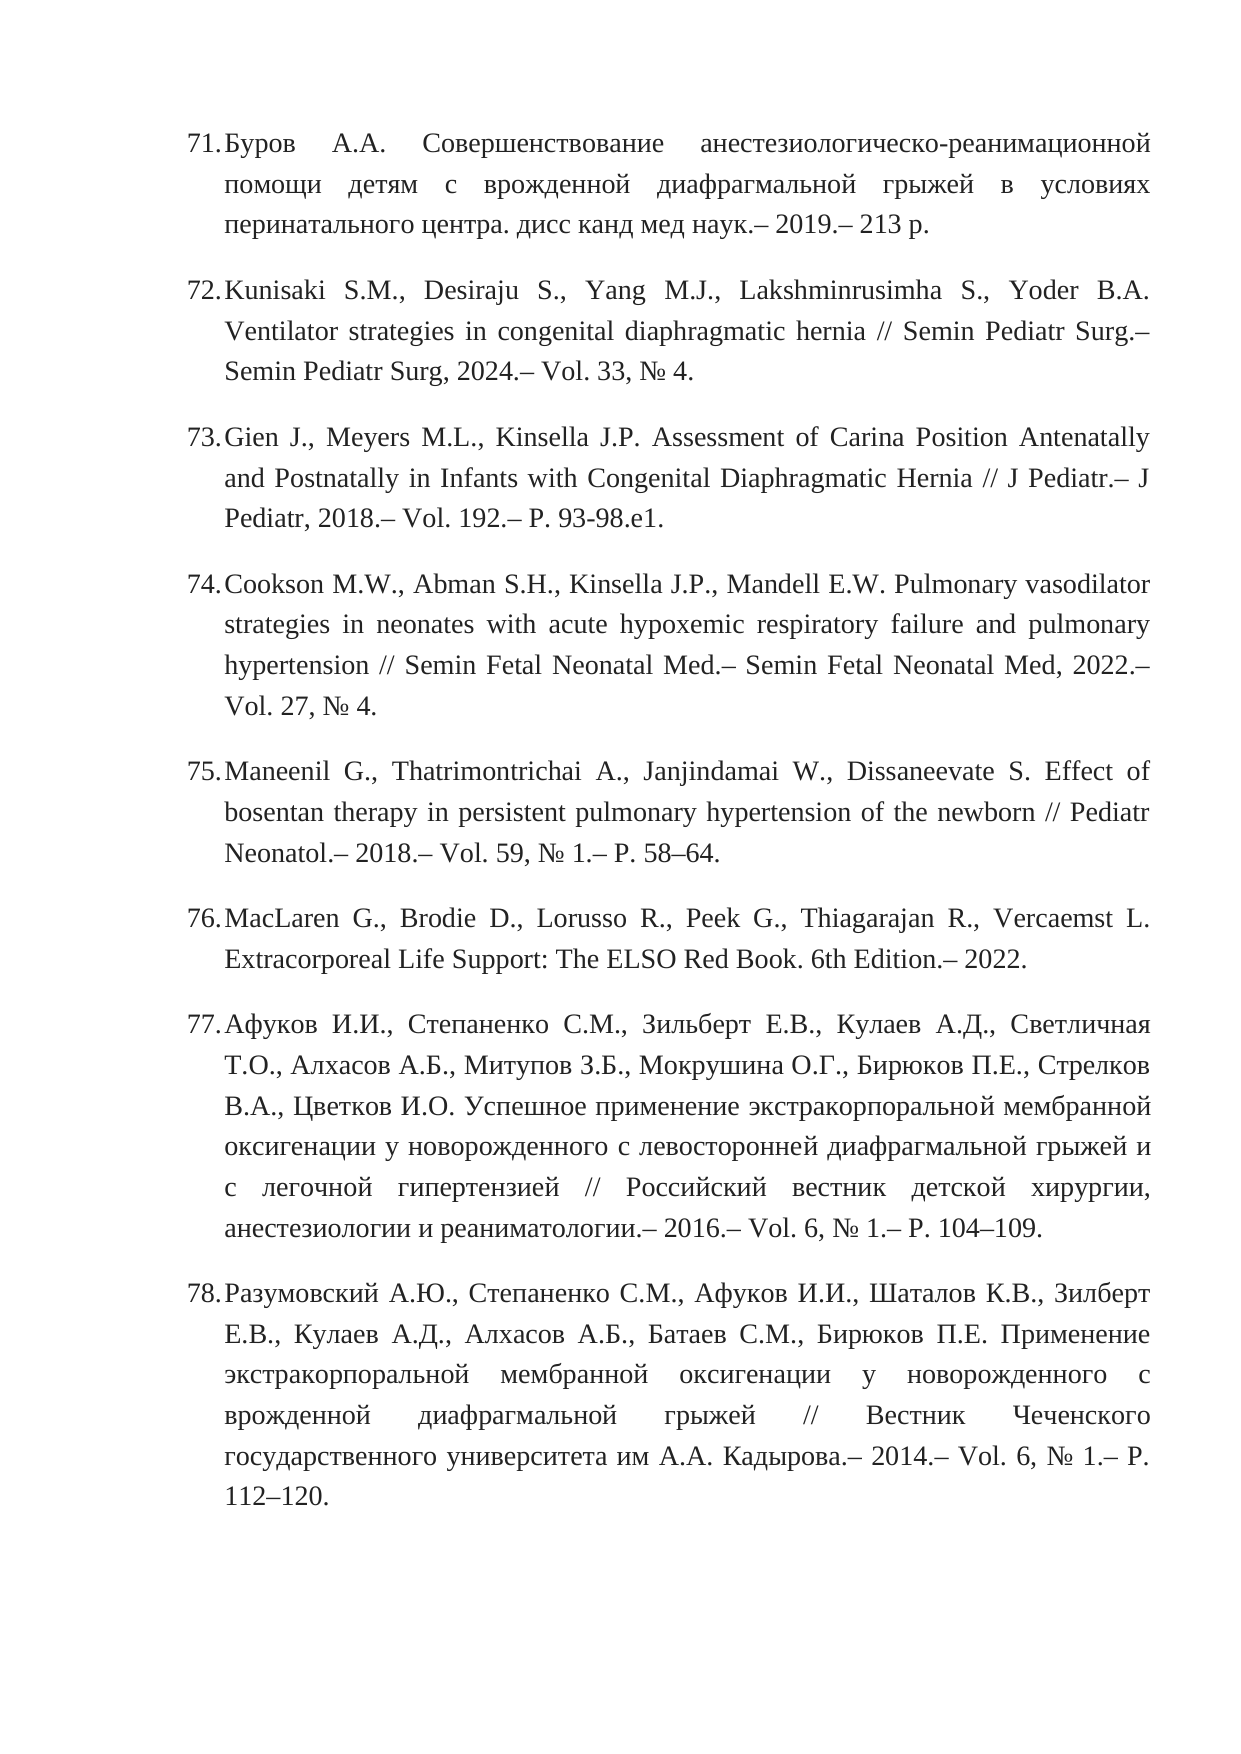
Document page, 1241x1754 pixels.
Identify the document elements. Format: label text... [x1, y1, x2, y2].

list Maneenil G., Thatrimontrichai A., Janjindamai W., Dissaneevate S. Effect of bosentan therapy in persistent pulmonary hypertension of the newborn // Pediatr Neonatol.– 2018.– Vol. 59, № 1.– P. 58–64. [187, 746, 1152, 868]
list Афуков И.И., Степаненко С.М., Зильберт Е.В., Кулаев А.Д., Светличная Т.О., Алхасов А.Б., Митупов З.Б., Мокрушина О.Г., Бирюков П.Е., Стрелков В.А., Цветков И.О. Успешное применение экстракорпоральной мембранной оксигенации у новорожденного с левосторонней диафрагмальной грыжей и с легочной гипертензией // Российский вестник детской хирургии, анестезиологии и реаниматологии.– 2016.– Vol. 6, № 1.– P. 104–109. [187, 999, 1152, 1243]
list Kunisaki S.M., Desiraju S., Yang M.J., Lakshminrusimha S., Yoder B.A. Ventilator strategies in congenital diaphragmatic hernia // Semin Pediatr Surg.– Semin Pediatr Surg, 2024.– Vol. 33, № 4. [187, 265, 1152, 387]
list Разумовский А.Ю., Степаненко С.М., Афуков И.И., Шаталов К.В., Зилберт Е.В., Кулаев А.Д., Алхасов А.Б., Батаев С.М., Бирюков П.Е. Применение экстракорпоральной мембранной оксигенации у новорожденного с врожденной диафрагмальной грыжей // Вестник Чеченского государственного университета им А.А. Кадырова.– 2014.– Vol. 6, № 1.– P. 112–120. [187, 1268, 1152, 1512]
list Cookson M.W., Abman S.H., Kinsella J.P., Mandell E.W. Pulmonary vasodilator strategies in neonates with acute hypoxemic respiratory failure and pulmonary hypertension // Semin Fetal Neonatal Med.– Semin Fetal Neonatal Med, 2022.– Vol. 27, № 4. [187, 559, 1152, 721]
list Буров А.А. Совершенствование анестезиологическо-реанимационной помощи детям с врожденной диафрагмальной грыжей в условиях перинатального центра. дисс канд мед наук.– 2019.– 213 p. [187, 118, 1152, 240]
list MacLaren G., Brodie D., Lorusso R., Peek G., Thiagarajan R., Vercaemst L. Extracorporeal Life Support: The ELSO Red Book. 6th Edition.– 2022. [187, 893, 1152, 974]
list Gien J., Meyers M.L., Kinsella J.P. Assessment of Carina Position Antenatally and Postnatally in Infants with Congenital Diaphragmatic Hernia // J Pediatr.– J Pediatr, 2018.– Vol. 192.– P. 93-98.e1. [187, 412, 1152, 534]
